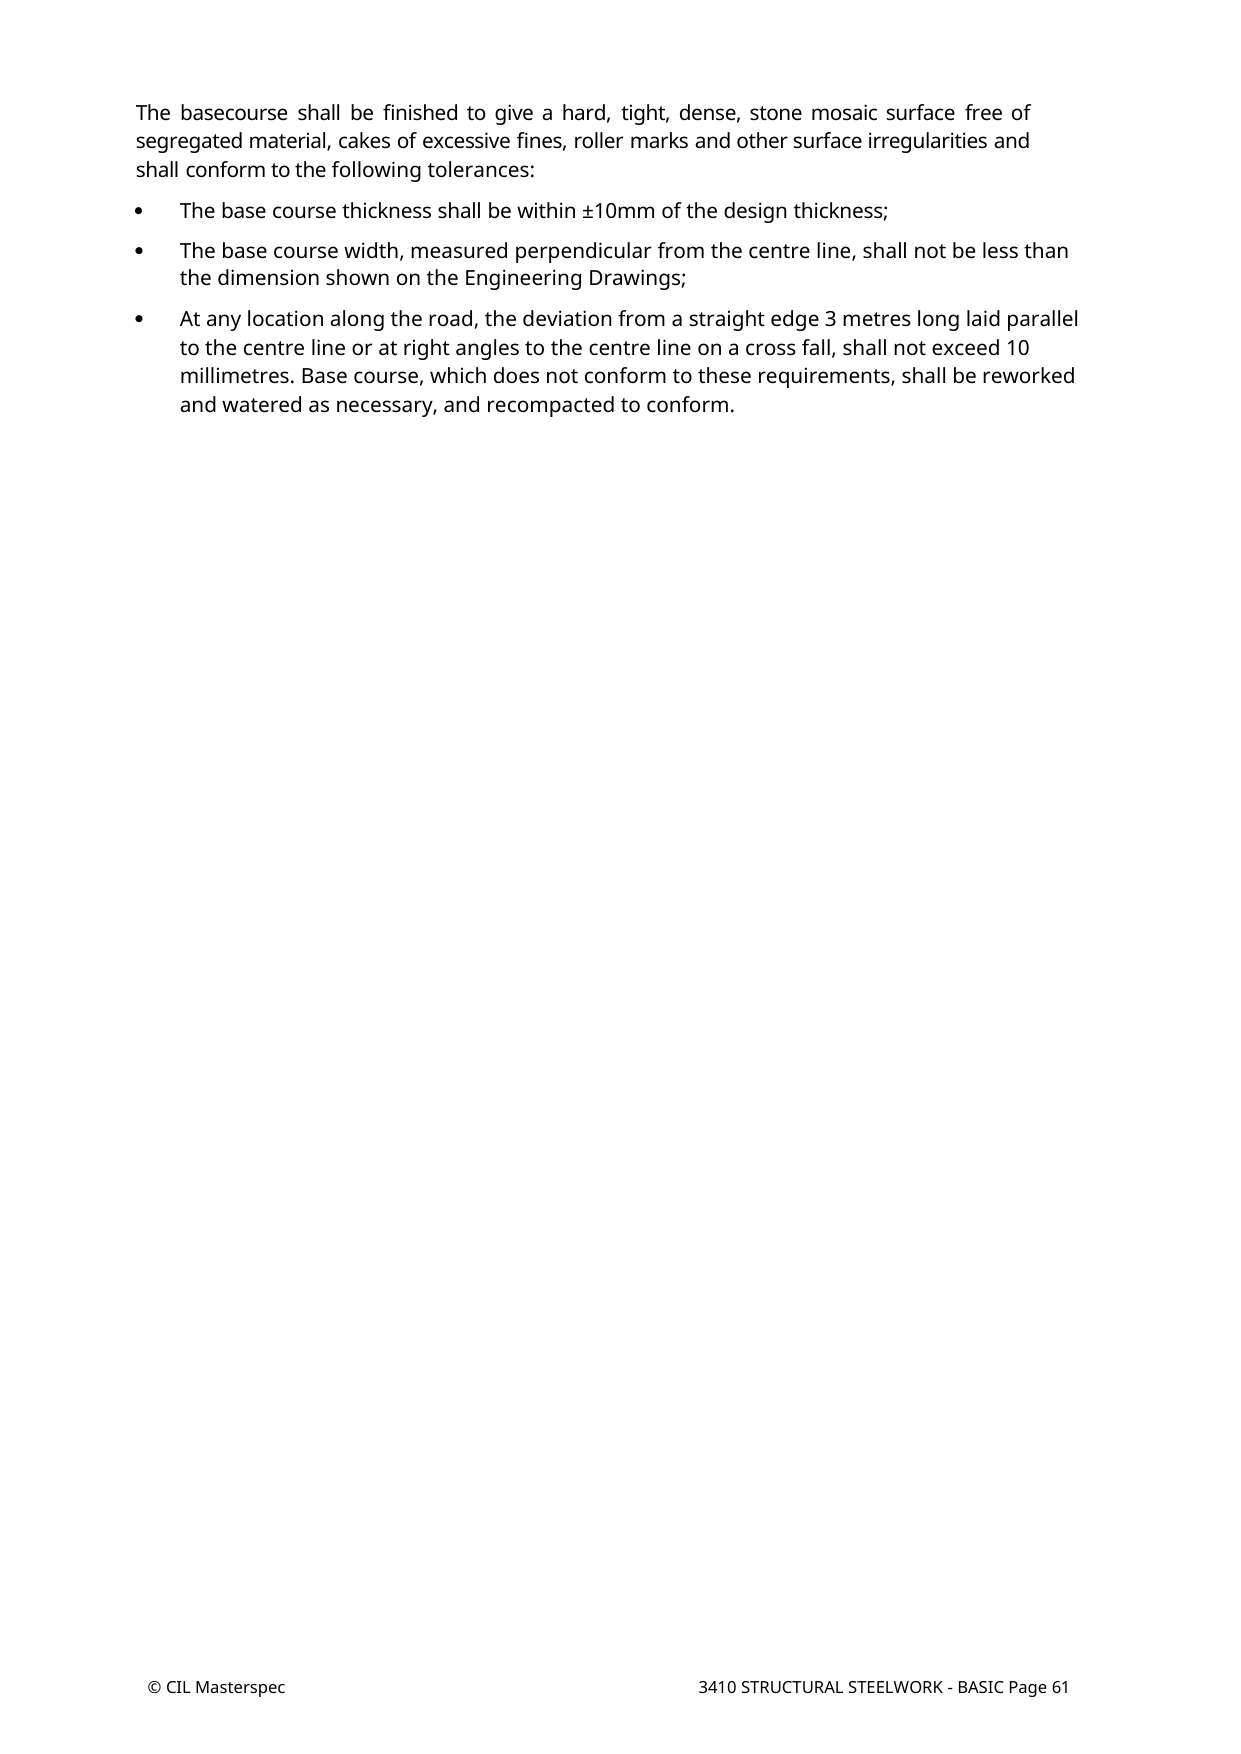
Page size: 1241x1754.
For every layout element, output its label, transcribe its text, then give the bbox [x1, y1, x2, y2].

text The basecourse shall be finished to give a hard, tight, dense, stone mosaic surface free of segregated material, cakes of excessive fines, roller marks and other surface irregularities and shall conform to the following tolerances: [136, 98, 1031, 183]
list The base course width, measured perpendicular from the centre line, shall not be less than the dimension shown on the Engineering Drawings; [135, 237, 1095, 292]
list At any location along the road, the deviation from a straight edge 3 metres long laid parallel to the centre line or at right angles to the centre line on a cross fall, shall not exceed 10 millimetres. Base course, which does not conform to these requirements, shall be reworked and watered as necessary, and recompacted to conform. [135, 304, 1101, 418]
list The base course thickness shall be within ±10mm of the design thickness; [135, 196, 1123, 224]
